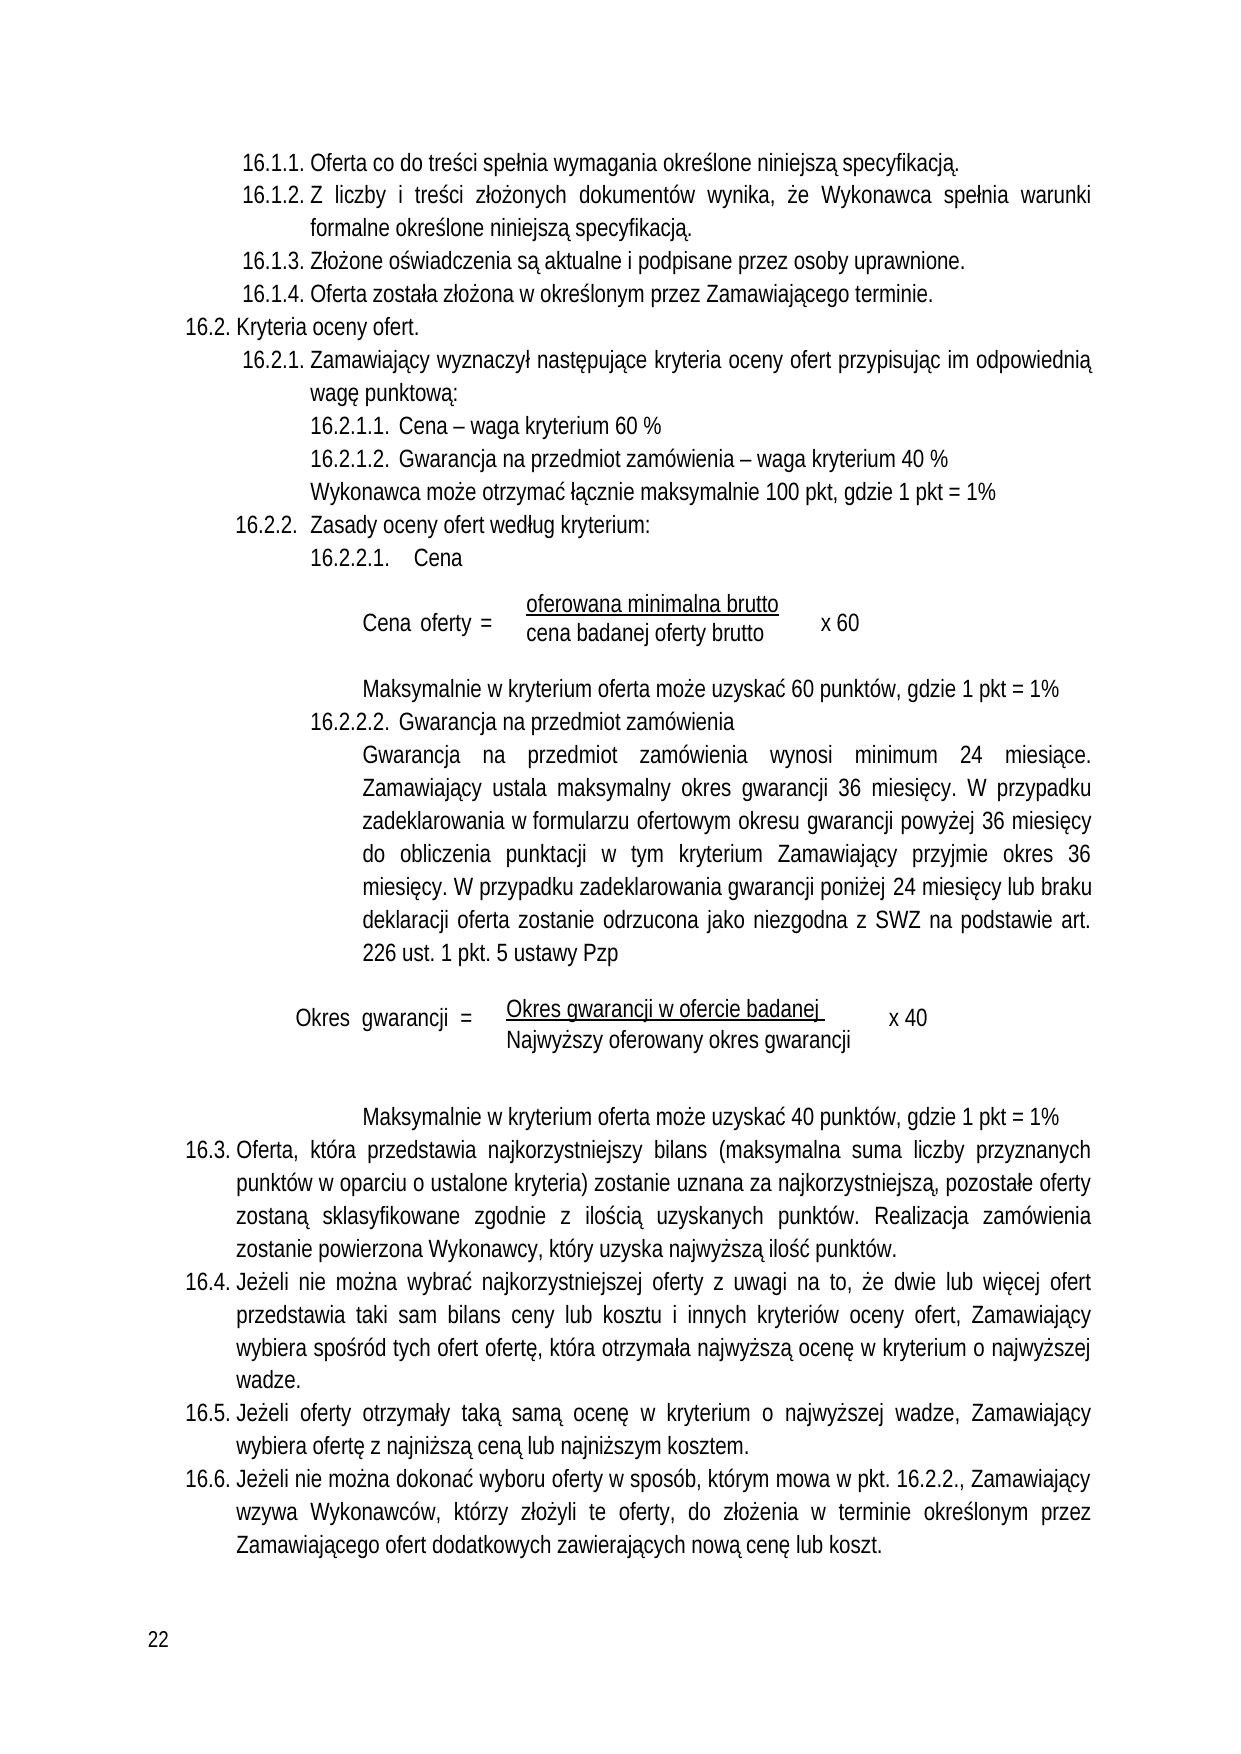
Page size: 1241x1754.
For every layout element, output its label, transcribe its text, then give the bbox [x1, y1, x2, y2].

list Cena oferty = x 60 [801, 608, 1093, 637]
list Maksymalnie w kryterium oferta może uzyskać 60 punktów, gdzie 1 pkt = 1% [362, 674, 1093, 703]
list Z liczby i treści złożonych dokumentów wynika, że Wykonawca spełnia warunki formalne określone niniejszą specyfikacją. [242, 181, 1093, 242]
list Oferta, która przedstawia najkorzystniejszy bilans (maksymalna suma liczby przyznanych punktów w oparciu o ustalone kryteria) zostanie uznana za najkorzystniejszą, pozostałe oferty zostaną sklasyfikowane zgodnie z ilością uzyskanych punktów. Realizacja zamówienia zostanie powierzona Wykonawcy, który uzyska najwyższą ilość punktów. [185, 1135, 1093, 1262]
list Gwarancja na przedmiot zamówienia – waga kryterium 40 % [310, 444, 1093, 472]
list Jeżeli oferty otrzymały taką samą ocenę w kryterium o najwyższej wadze, Zamawiający wybiera ofertę z najniższą ceną lub najniższym kosztem. [185, 1398, 1093, 1460]
list Jeżeli nie można wybrać najkorzystniejszej oferty z uwagi na to, że dwie lub więcej ofert przedstawia taki sam bilans ceny lub kosztu i innych kryteriów oceny ofert, Zamawiający wybiera spośród tych ofert ofertę, która otrzymała najwyższą ocenę w kryterium o najwyższej wadze. [185, 1267, 1093, 1394]
list Złożone oświadczenia są aktualne i podpisane przez osoby uprawnione. [242, 246, 1093, 275]
list Okres gwarancji = x 40 [295, 1003, 491, 1032]
list Maksymalnie w kryterium oferta może uzyskać 40 punktów, gdzie 1 pkt = 1% [362, 1102, 1093, 1131]
list Jeżeli nie można dokonać wyboru oferty w sposób, którym mowa w pkt. 16.2.2., Zamawiający wzywa Wykonawców, którzy złożyli te oferty, do złożenia w terminie określonym przez Zamawiającego ofert dodatkowych zawierających nową cenę lub koszt. [185, 1464, 1093, 1559]
list Oferta co do treści spełnia wymagania określone niniejszą specyfikacją. [242, 148, 1093, 176]
list Cena – waga kryterium 60 % [310, 411, 1093, 439]
list Oferta została złożona w określonym przez Zamawiającego terminie. [242, 279, 1093, 308]
list Okres gwarancji = x 40 [870, 1003, 1093, 1032]
list Zasady oceny ofert według kryterium: [235, 510, 1093, 538]
list Zamawiający wyznaczył następujące kryteria oceny ofert przypisując im odpowiednią wagę punktową: [242, 345, 1093, 407]
list Gwarancja na przedmiot zamówienia [310, 707, 1093, 736]
list Kryteria oceny ofert. [185, 312, 1093, 341]
text Wykonawca może otrzymać łącznie maksymalnie 100 pkt, gdzie 1 pkt = 1% [310, 477, 1093, 505]
list Cena oferty = x 60 [362, 608, 511, 637]
list Cena [310, 543, 1093, 571]
list Gwarancja na przedmiot zamówienia wynosi minimum 24 miesiące. Zamawiający ustala maksymalny okres gwarancji 36 miesięcy. W przypadku zadeklarowania w formularzu ofertowym okresu gwarancji powyżej 36 miesięcy do obliczenia punktacji w tym kryterium Zamawiający przyjmie okres 36 miesięcy. W przypadku zadeklarowania gwarancji poniżej 24 miesięcy lub braku deklaracji oferta zostanie odrzucona jako niezgodna z SWZ na podstawie art. 226 ust. 1 pkt. 5 ustawy Pzp [362, 740, 1093, 966]
